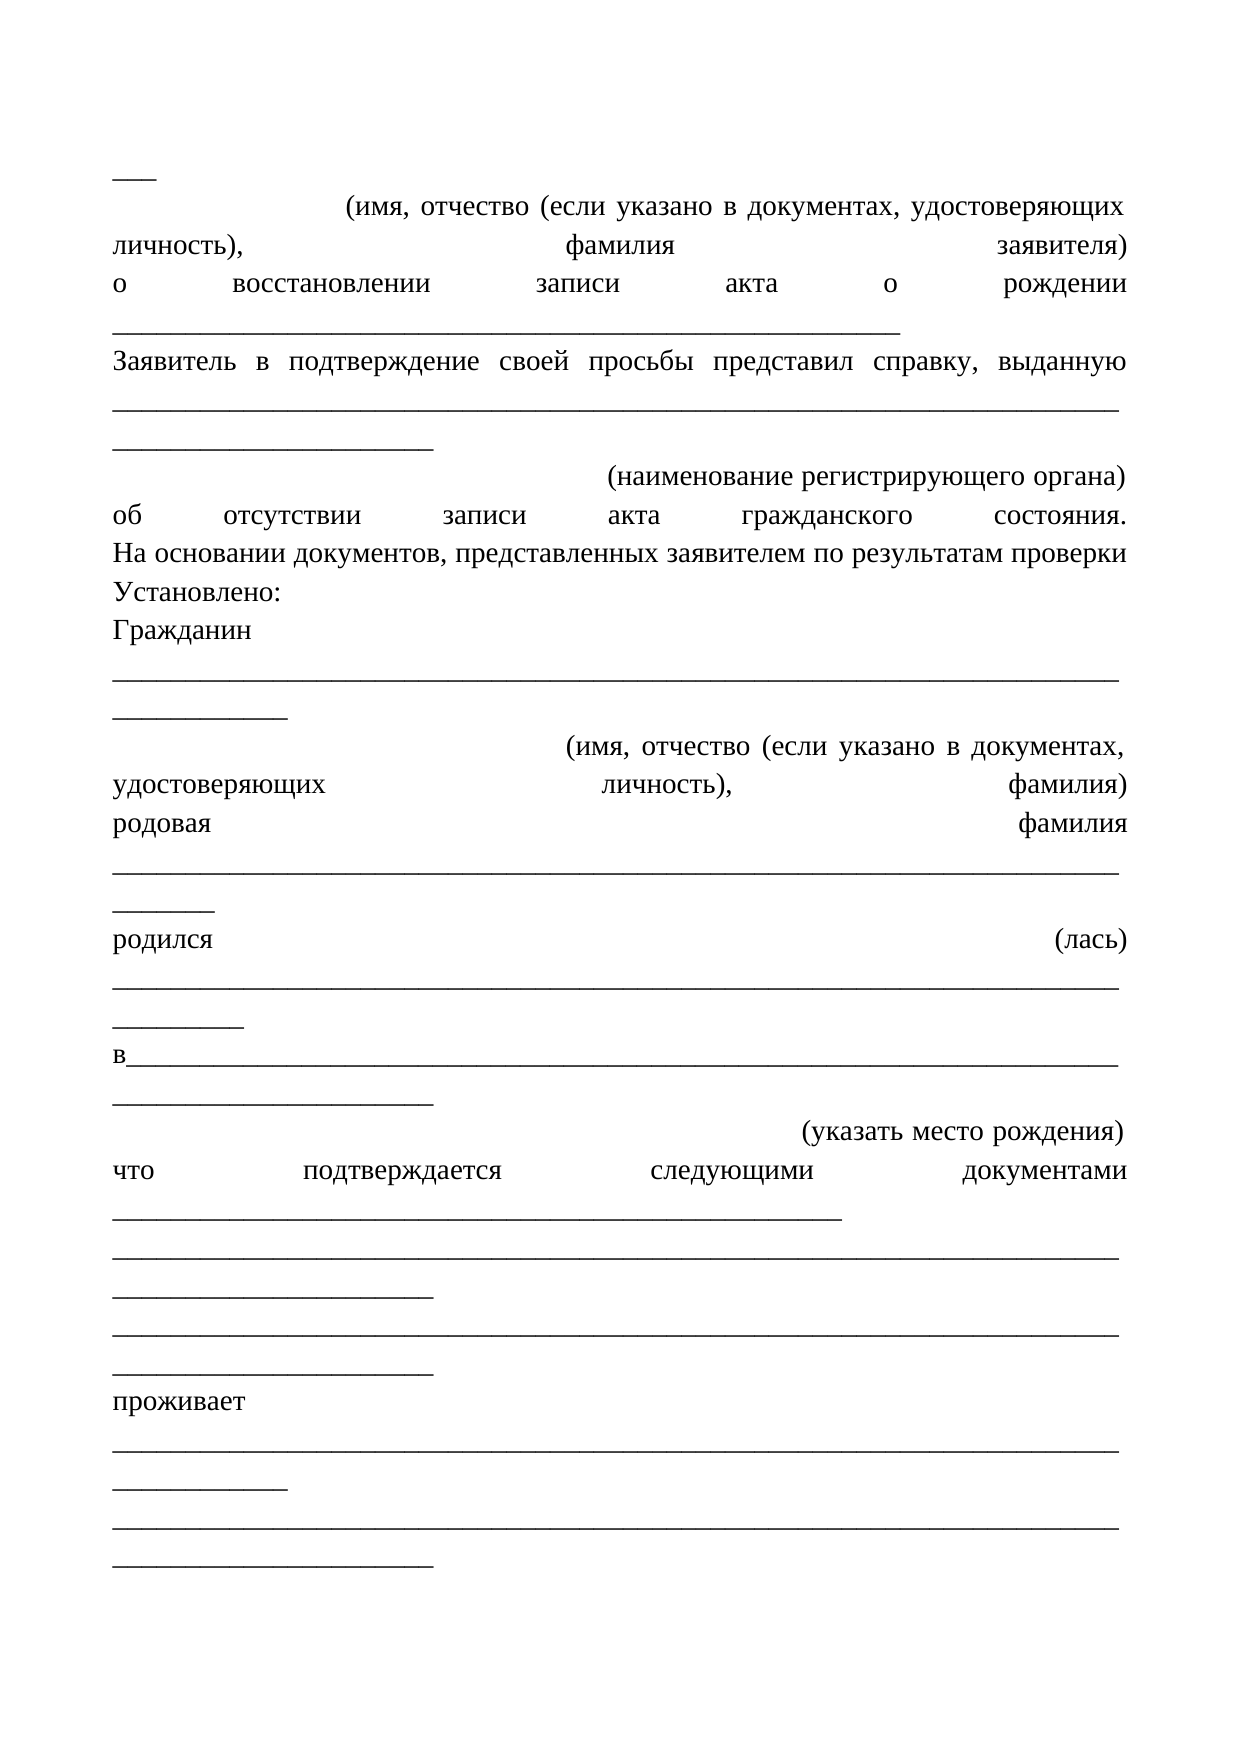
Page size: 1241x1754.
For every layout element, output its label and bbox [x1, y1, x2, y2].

text [112, 150, 1128, 1571]
